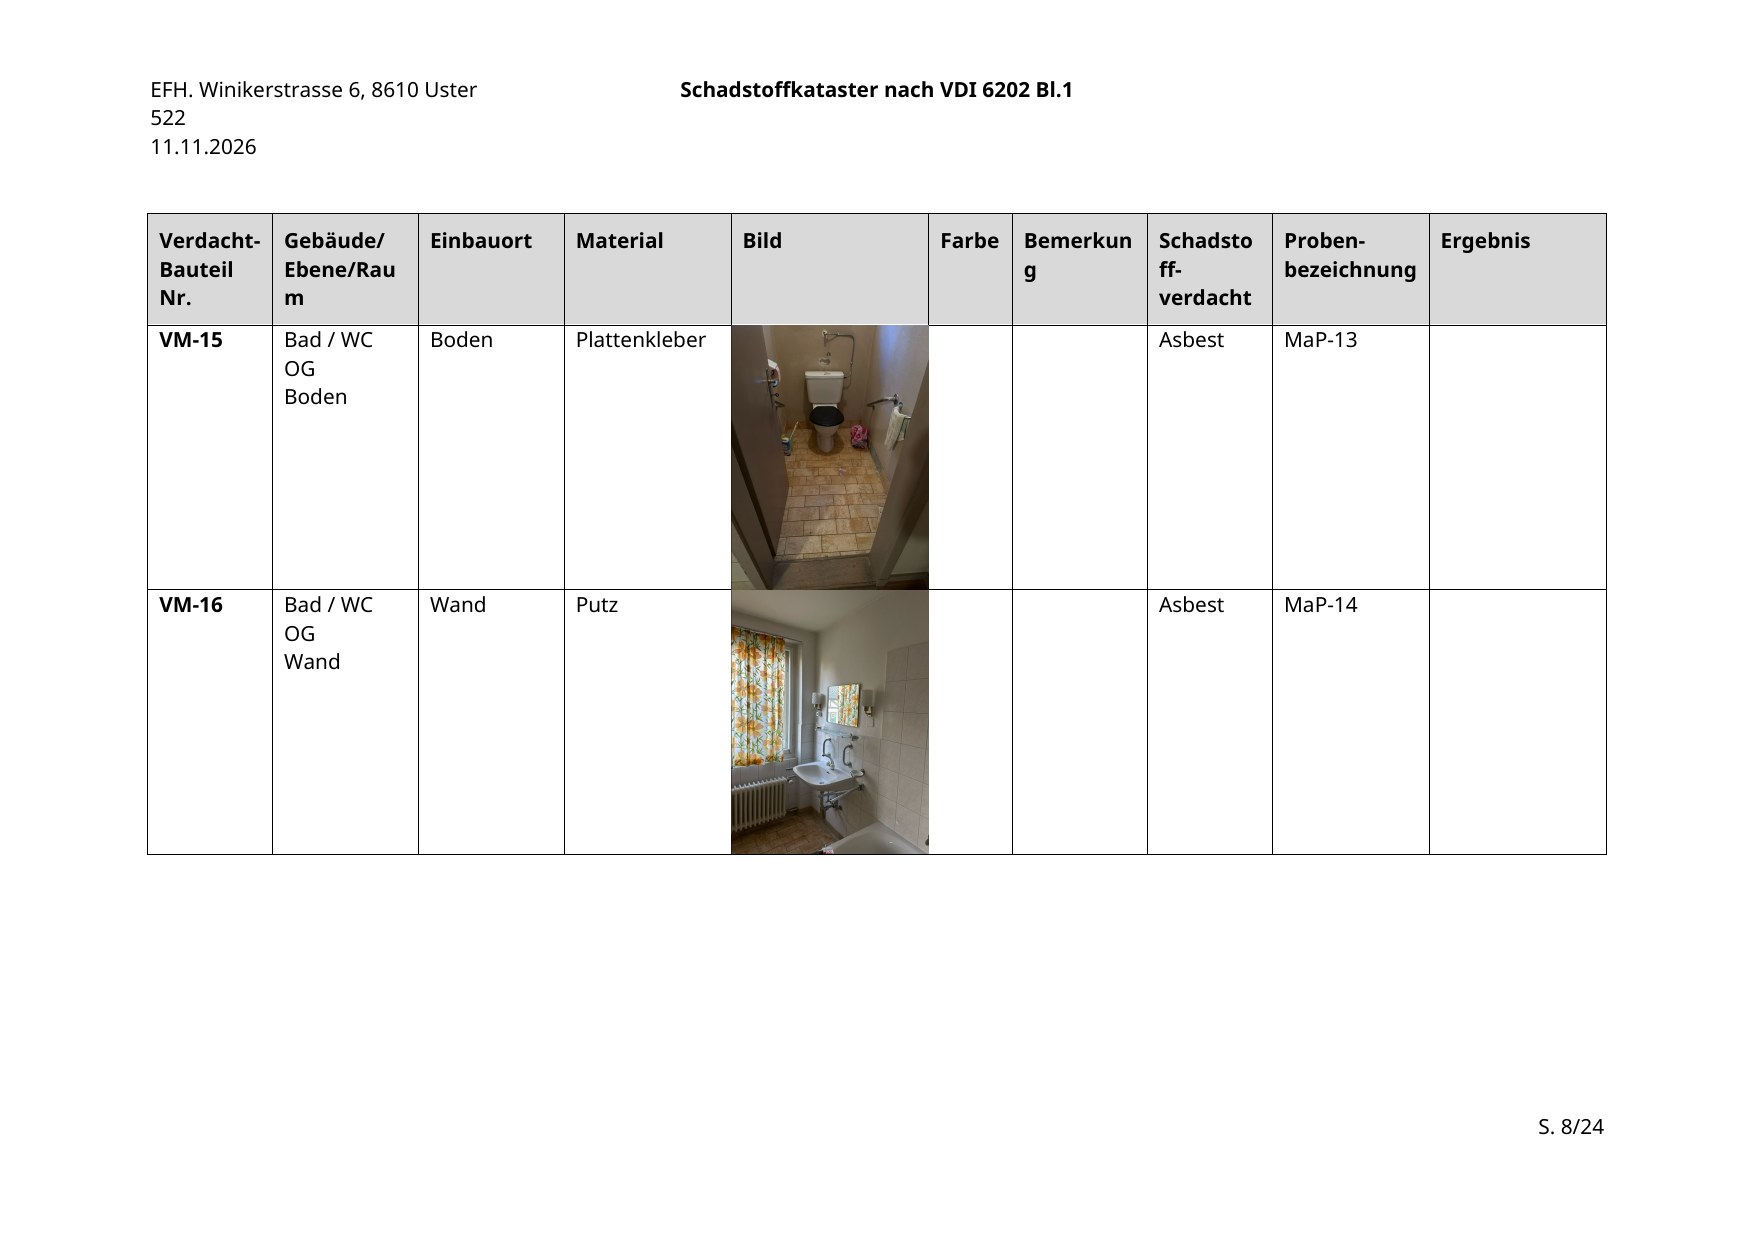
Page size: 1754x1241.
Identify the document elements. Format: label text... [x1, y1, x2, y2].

table_cell Asbest [1148, 590, 1272, 854]
table_cell [929, 326, 1012, 589]
table_cell MaP-14 [1273, 590, 1429, 854]
table_cell Asbest [1148, 326, 1272, 589]
table_header Schadstoff-verdacht [1148, 214, 1272, 324]
table_header Ergebnis [1430, 214, 1606, 324]
table_cell Plattenkleber [565, 326, 731, 589]
table_cell Bad / WC OG Boden [273, 326, 418, 589]
table_header Bild [732, 214, 928, 324]
table_cell [1013, 590, 1147, 854]
table_header Bemerkung [1013, 214, 1147, 324]
table_cell Putz [565, 590, 731, 854]
table_header Farbe [929, 214, 1012, 324]
table_cell Bad / WC OG Wand [273, 590, 418, 854]
table_header Verdacht-Bauteil Nr. [148, 214, 272, 324]
table_header Proben-bezeichnung [1273, 214, 1429, 324]
table_cell VM-15 [148, 326, 272, 589]
table_cell [1430, 590, 1606, 854]
table_cell MaP-13 [1273, 326, 1429, 589]
table_header Einbauort [419, 214, 564, 324]
table_cell VM-16 [148, 590, 272, 854]
table_header Gebäude/ Ebene/Raum [273, 214, 418, 324]
table_cell Wand [419, 590, 564, 854]
table_cell [1013, 326, 1147, 589]
picture [731, 325, 929, 854]
table_header Material [565, 214, 731, 324]
table_cell [1430, 326, 1606, 589]
table_cell [929, 590, 1012, 854]
table_cell Boden [419, 326, 564, 589]
